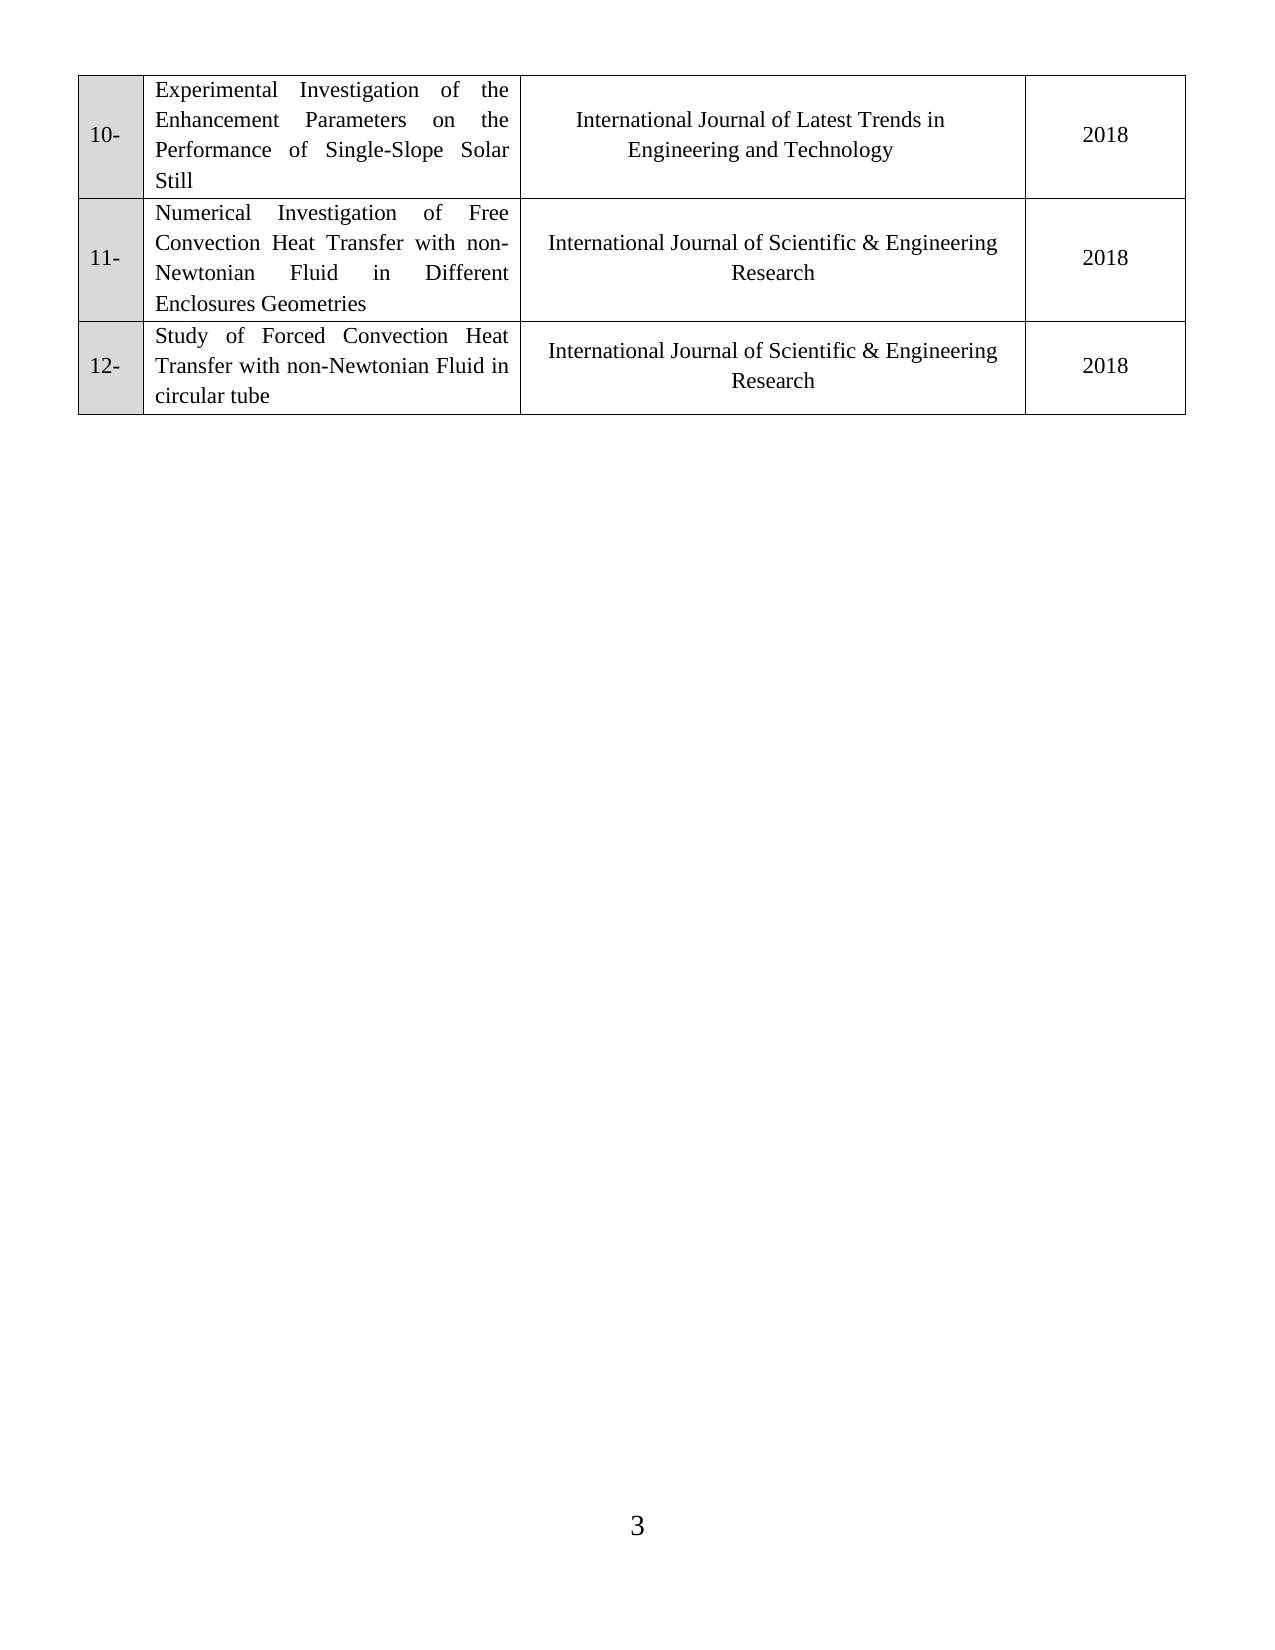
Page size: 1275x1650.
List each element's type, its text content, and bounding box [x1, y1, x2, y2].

table_cell Study of Forced Convection Heat Transfer with non-Newtonian Fluid in circular tube [144, 322, 520, 414]
table_cell 11- [79, 199, 143, 321]
table_cell 2018 [1026, 76, 1185, 198]
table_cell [521, 76, 1025, 198]
table_cell 2018 [1026, 199, 1185, 321]
table_cell 12- [79, 322, 143, 414]
table_cell 10- [79, 76, 143, 198]
table_cell Numerical Investigation of Free Convection Heat Transfer with non-Newtonian Fluid in Different Enclosures Geometries [144, 199, 520, 321]
table_cell 2018 [1026, 322, 1185, 414]
table_cell International Journal of Scientific & Engineering Research [521, 322, 1025, 414]
table_cell Experimental Investigation of the Enhancement Parameters on the Performance of Single-Slope Solar Still [144, 76, 520, 198]
table_cell International Journal of Scientific & Engineering Research [521, 199, 1025, 321]
